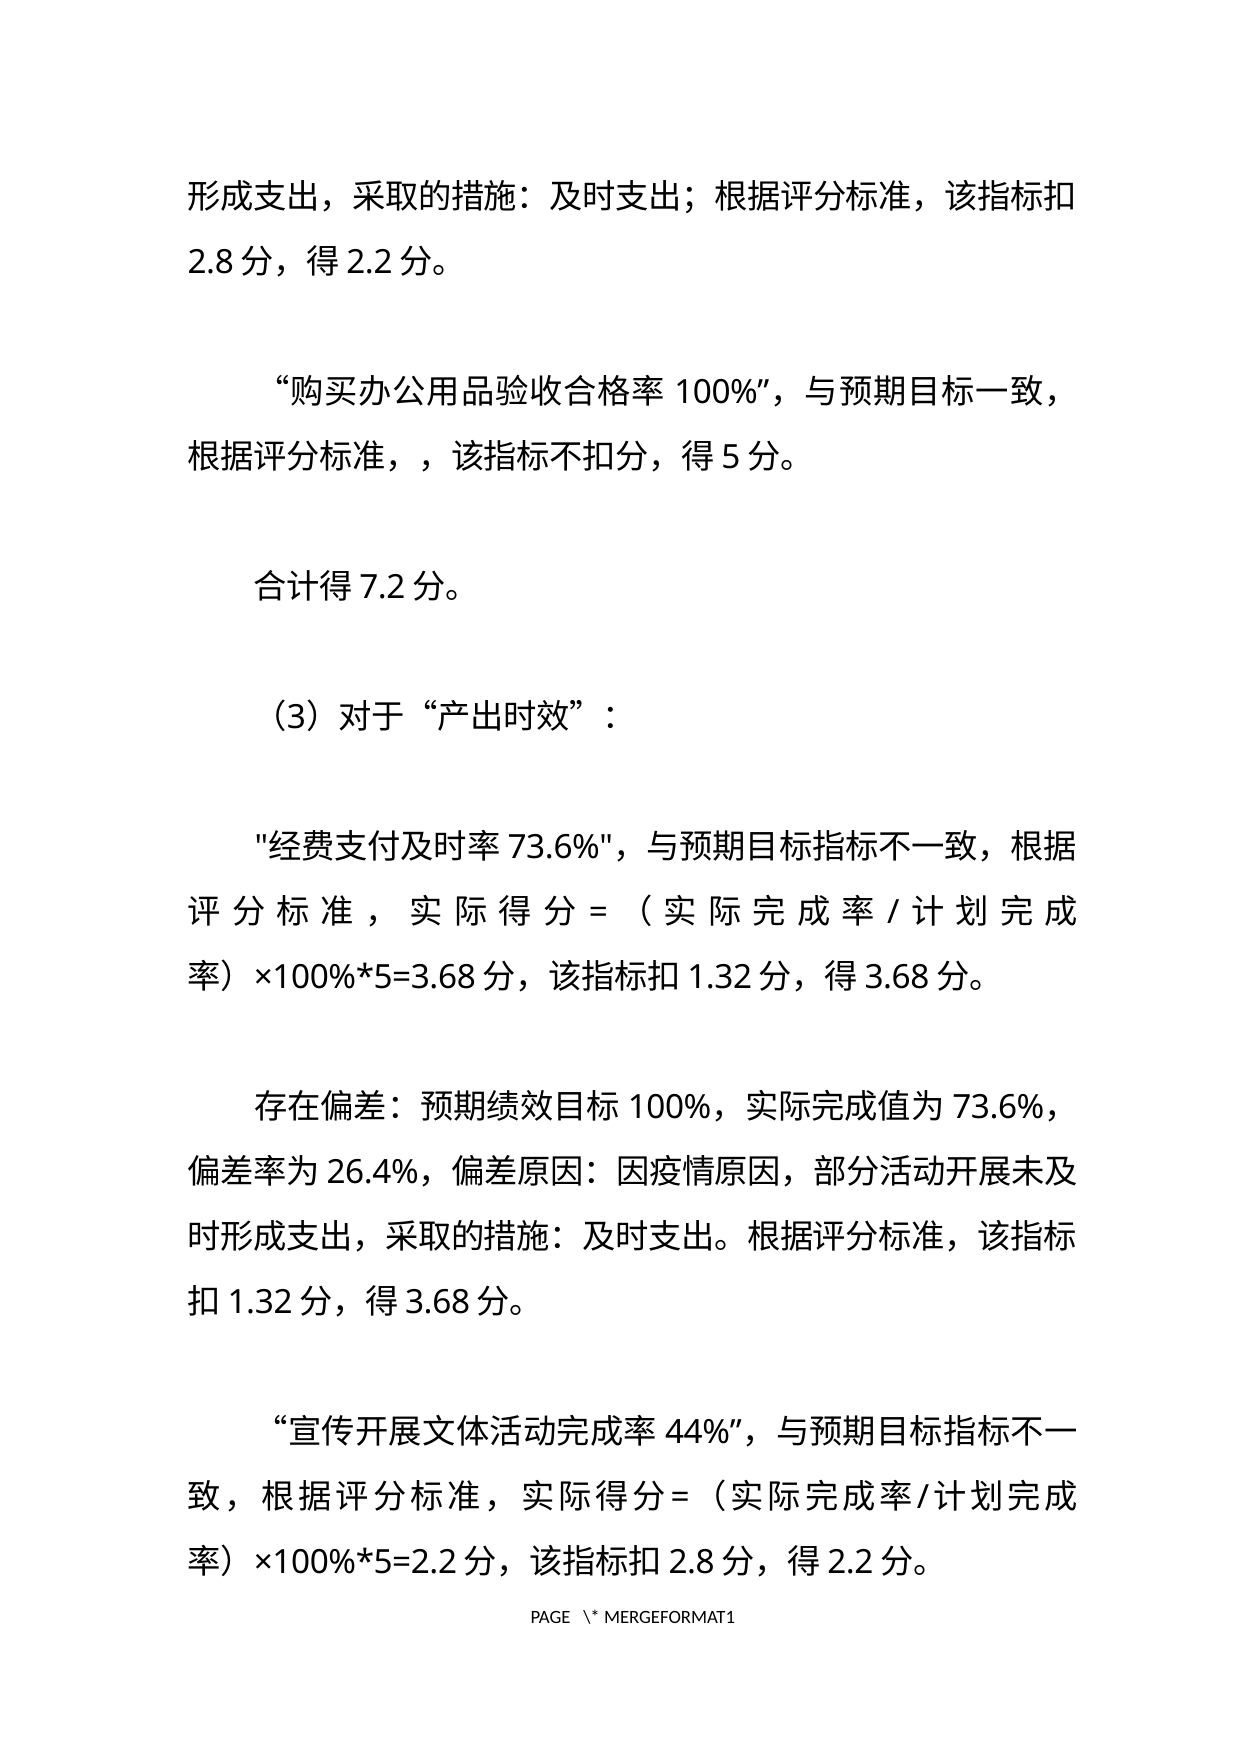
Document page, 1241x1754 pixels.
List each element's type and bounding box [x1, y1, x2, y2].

text [187, 162, 1078, 1592]
